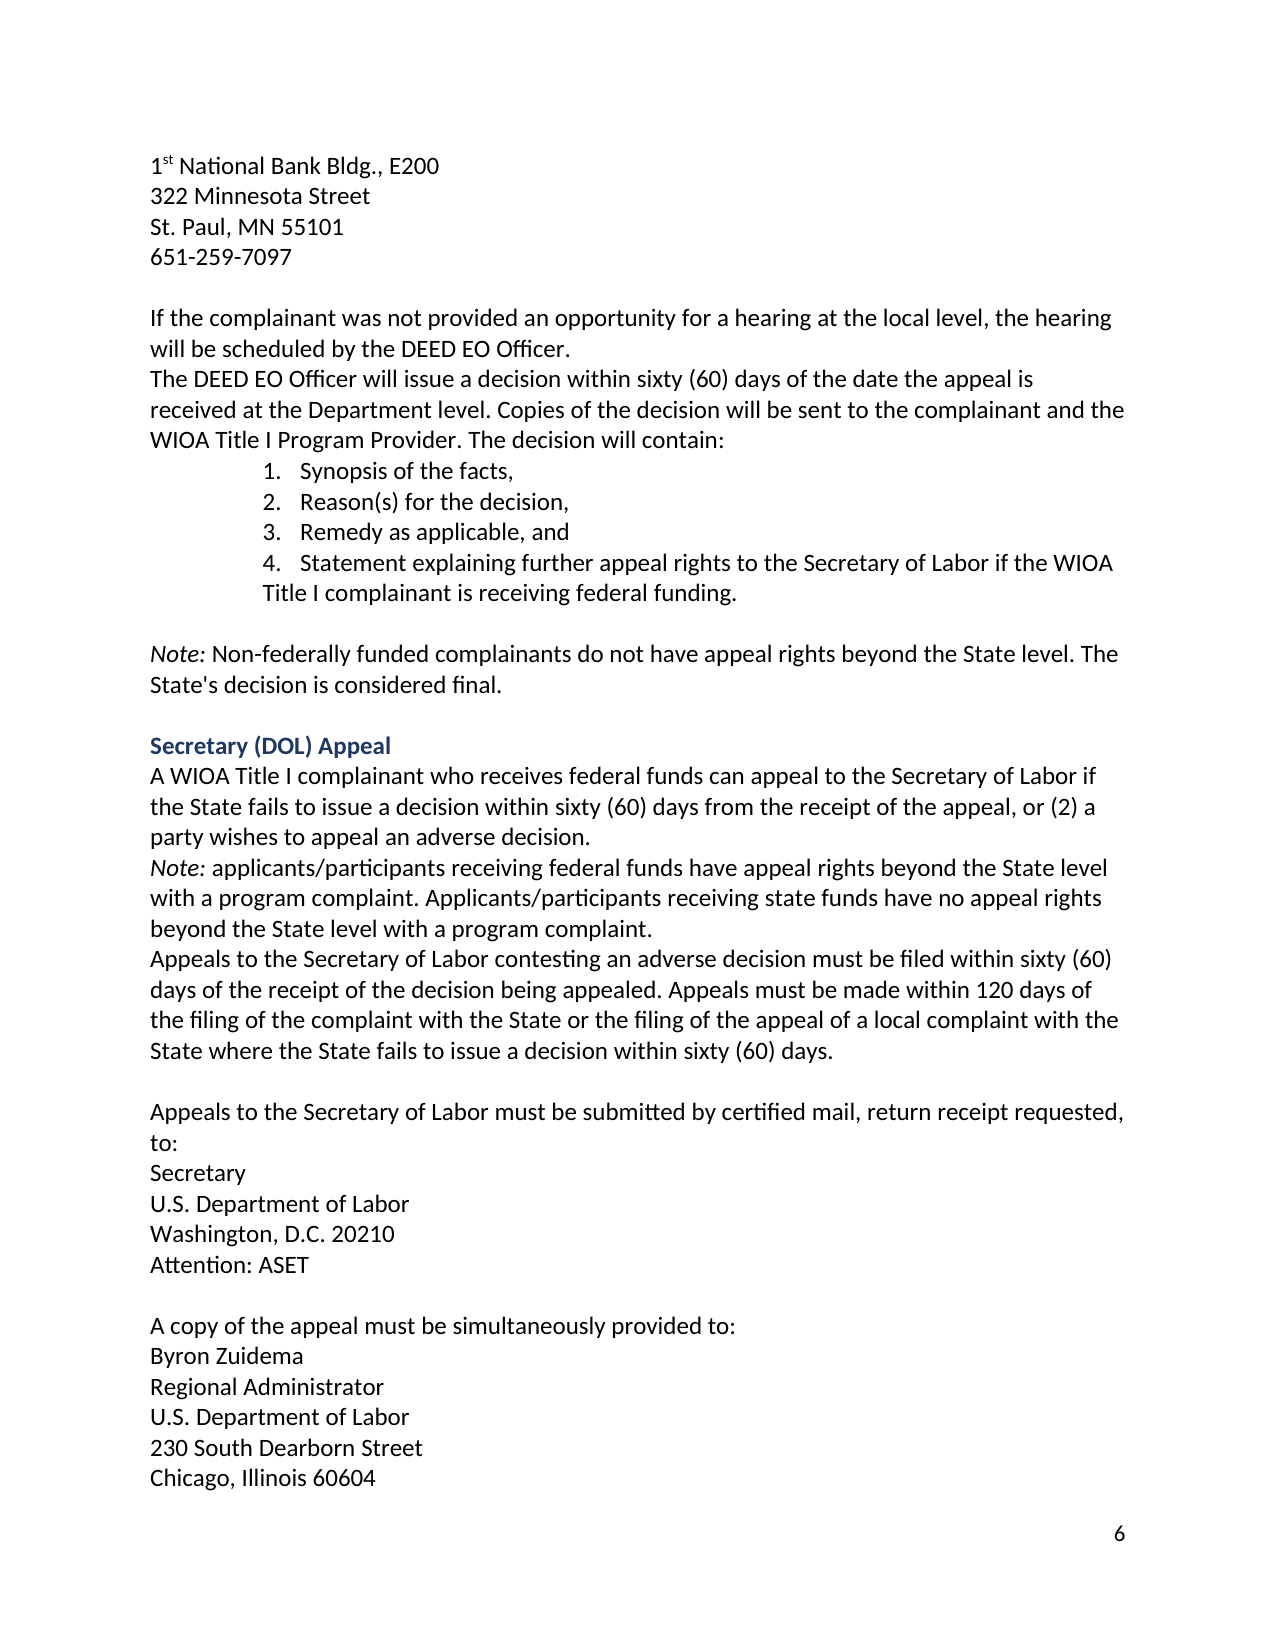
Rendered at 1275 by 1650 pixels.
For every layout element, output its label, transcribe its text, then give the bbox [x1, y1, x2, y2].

list Statement explaining further appeal rights to the Secretary of Labor if the WIOA Title I complainant is receiving federal funding. [262, 547, 1125, 608]
text Secretary U.S. Department of Labor Washington, D.C. 20210 Attention: ASET [150, 1157, 1125, 1279]
list Reason(s) for the decision, [262, 486, 1125, 516]
text Byron Zuidema Regional Administrator U.S. Department of Labor 230 South Dearborn Street Chicago, Illinois 60604 [150, 1340, 1125, 1493]
list Synopsis of the facts, [262, 455, 1125, 486]
text A WIOA Title I complainant who receives federal funds can appeal to the Secretary of Labor if the State fails to issue a decision within sixty (60) days from the receipt of the appeal, or (2) a party wishes to appeal an adverse decision. [150, 760, 1125, 852]
text Secretary (DOL) Appeal [150, 730, 1125, 760]
text Appeals to the Secretary of Labor must be submitted by certified mail, return receipt requested, to: [150, 1096, 1125, 1157]
text 1st National Bank Bldg., E200 [150, 150, 1125, 181]
text Appeals to the Secretary of Labor contesting an adverse decision must be filed within sixty (60) days of the receipt of the decision being appealed. Appeals must be made within 120 days of the filing of the complaint with the State or the filing of the appeal of a local complaint with the State where the State fails to issue a decision within sixty (60) days. [150, 943, 1125, 1066]
text A copy of the appeal must be simultaneously provided to: [150, 1310, 1125, 1340]
text The DEED EO Officer will issue a decision within sixty (60) days of the date the appeal is received at the Department level. Copies of the decision will be sent to the complainant and the WIOA Title I Program Provider. The decision will contain: [150, 364, 1125, 455]
text Note: applicants/participants receiving federal funds have appeal rights beyond the State level with a program complaint. Applicants/participants receiving state funds have no appeal rights beyond the State level with a program complaint. [150, 852, 1125, 943]
text If the complainant was not provided an opportunity for a hearing at the local level, the hearing will be scheduled by the DEED EO Officer. [150, 303, 1125, 364]
list Remedy as applicable, and [262, 516, 1125, 547]
text 322 Minnesota Street [150, 181, 1125, 211]
text Note: Non-federally funded complainants do not have appeal rights beyond the State level. The State's decision is considered final. [150, 638, 1125, 699]
text St. Paul, MN 55101 651-259-7097 [150, 211, 1125, 272]
